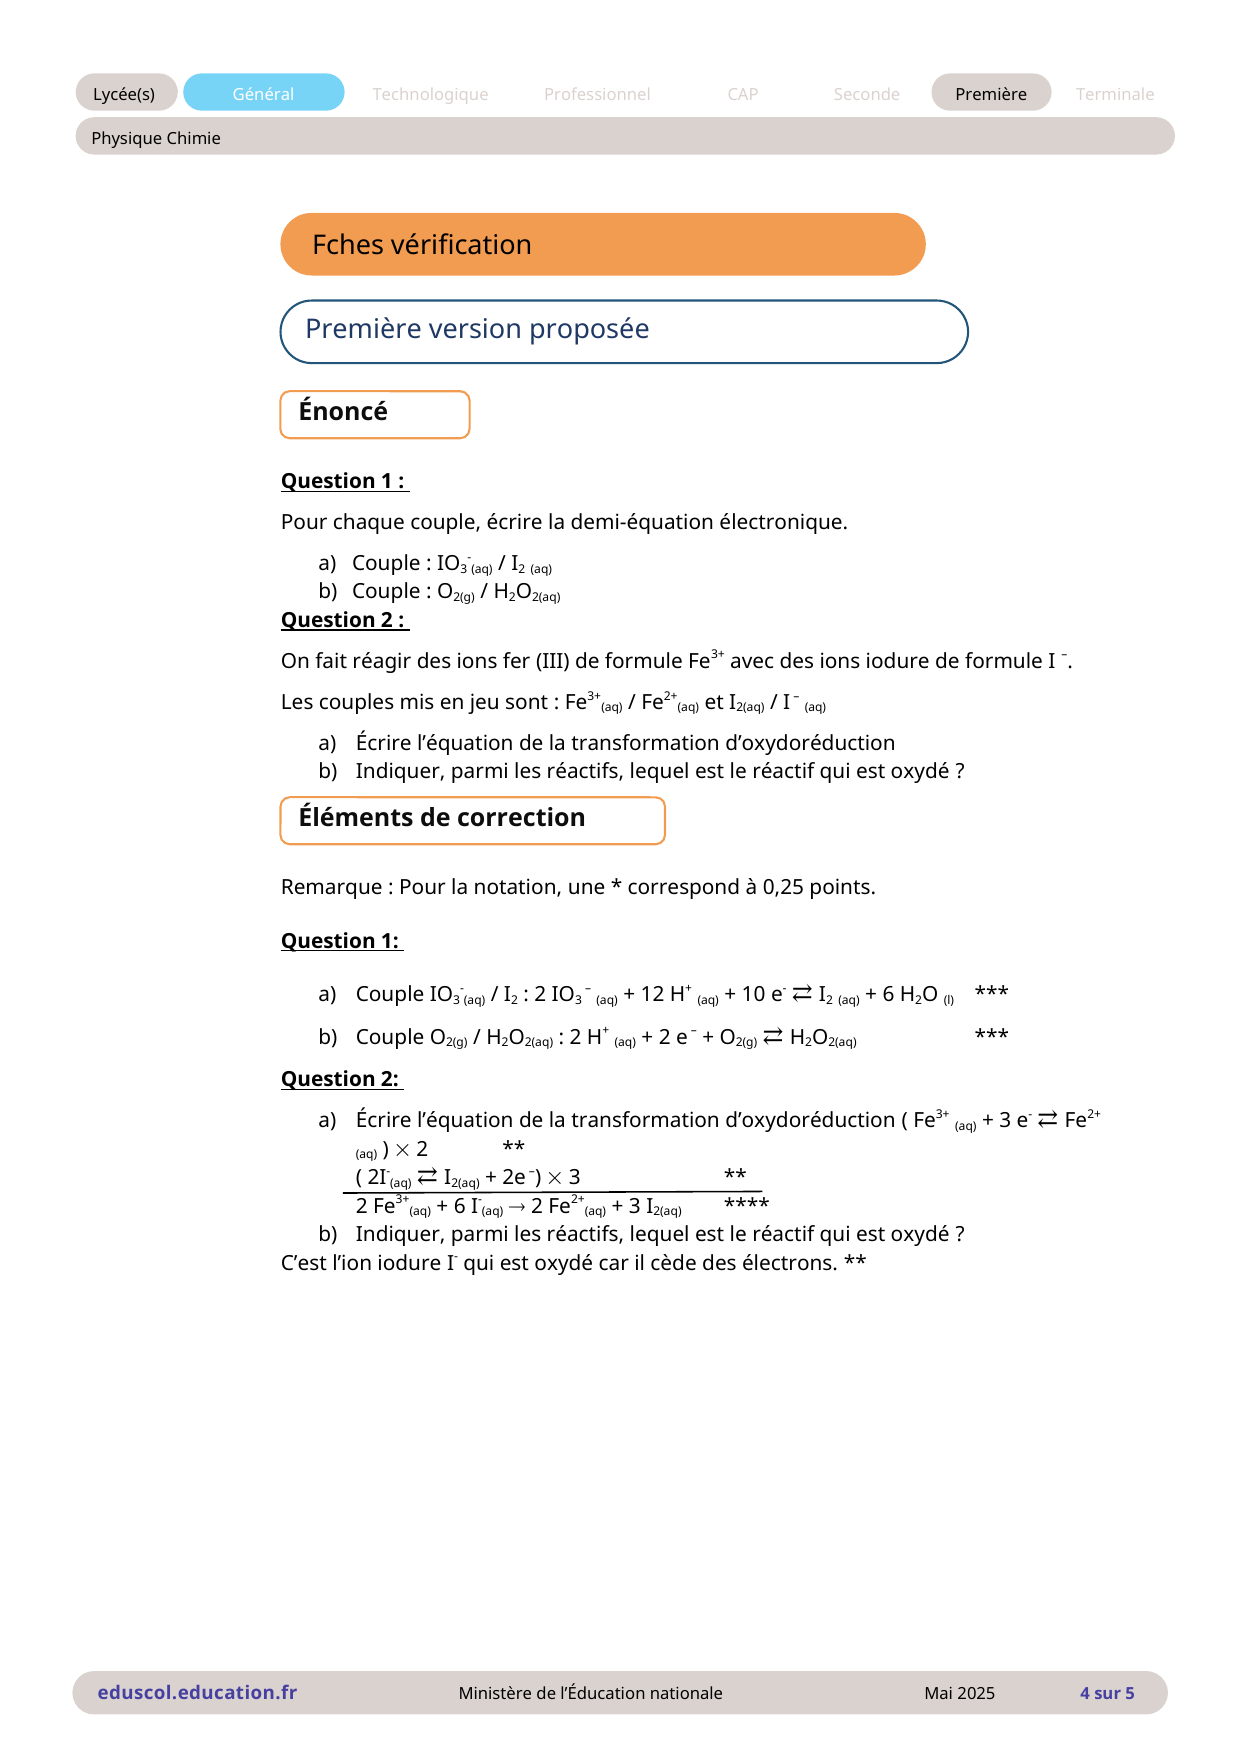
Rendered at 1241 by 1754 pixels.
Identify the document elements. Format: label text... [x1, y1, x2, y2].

text 2 Fe3+(aq) + 6 I-(aq)  2 Fe2+(aq) + 3 I2(aq) **** [356, 1191, 1152, 1219]
text Les couples mis en jeu sont : Fe3+(aq) / Fe2+(aq) et I2(aq) / I – (aq) [281, 687, 1152, 715]
list Écrire l’équation de la transformation d’oxydoréduction ( Fe3+ (aq) + 3 e- Fe2+(aq) )  2 ** [318, 1105, 1152, 1162]
list Couple IO3-(aq) / I2 : 2 IO3 – (aq) + 12 H+ (aq) + 10 e- I2 (aq) + 6 H2O (l) *** [318, 979, 1152, 1008]
list Couple O2(g) / H2O2(aq) : 2 H+ (aq) + 2 e – + O2(g) H2O2(aq) *** [318, 1022, 1152, 1050]
list Indiquer, parmi les réactifs, lequel est le réactif qui est oxydé ? [318, 756, 1152, 785]
text On fait réagir des ions fer (III) de formule Fe3+ avec des ions iodure de formule I –. [281, 646, 1152, 674]
text Question 1: [281, 926, 1152, 954]
text Pour chaque couple, écrire la demi-équation électronique. [281, 507, 1152, 536]
list Couple : O2(g) / H2O2(aq) [318, 577, 1152, 605]
text Remarque : Pour la notation, une * correspond à 0,25 points. [281, 872, 1152, 901]
list Indiquer, parmi les réactifs, lequel est le réactif qui est oxydé ? [318, 1219, 1152, 1248]
text ( 2I-(aq) I2(aq) + 2e –)  3 ** [356, 1162, 1152, 1191]
text Question 2 : [281, 605, 1152, 633]
list Couple : IO3-(aq) / I2 (aq) [318, 548, 1152, 577]
list Écrire l’équation de la transformation d’oxydoréduction [318, 728, 1152, 756]
text Question 1 : [281, 466, 1152, 495]
text Question 2: [281, 1064, 1152, 1093]
text C’est l’ion iodure I- qui est oxydé car il cède des électrons. ** [281, 1248, 1152, 1276]
